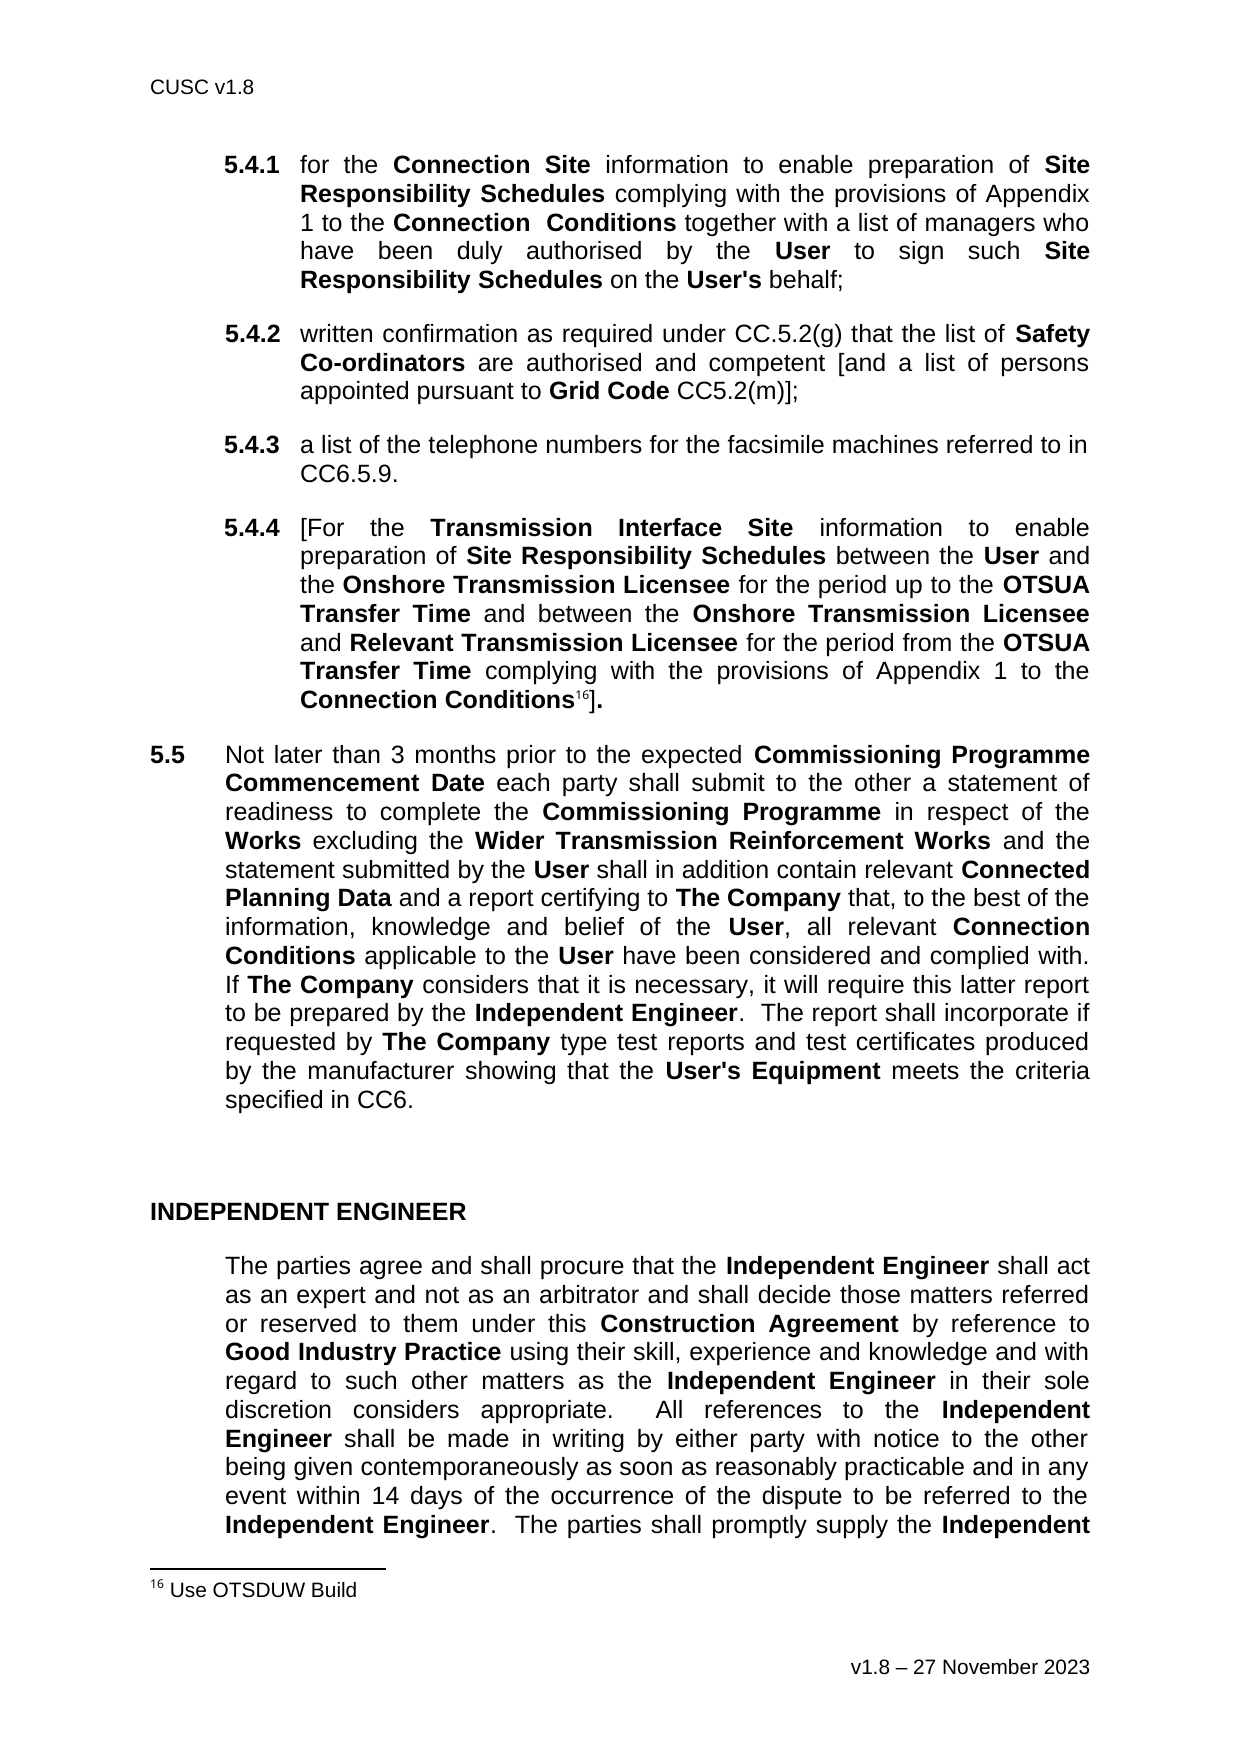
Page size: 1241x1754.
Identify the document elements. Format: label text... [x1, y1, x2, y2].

subtitle 5.4.4 [For the Transmission Interface Site information to enable preparation of Site Responsibility Schedules between the User and the Onshore Transmission Licensee for the period up to the OTSUA Transfer Time and between the Onshore Transmission Licensee and Relevant Transmission Licensee for the period from the OTSUA Transfer Time complying with the provisions of Appendix 1 to the Connection Conditions]. [224, 512, 1090, 714]
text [225, 1251, 1090, 1539]
subtitle 5.4.1 for the Connection Site information to enable preparation of Site Responsibility Schedules complying with the provisions of Appendix 1 to the Connection Conditions together with a list of managers who have been duly authorised by the User to sign such Site Responsibility Schedules on the User's behalf; [224, 150, 1090, 294]
subtitle 5.4.2 written confirmation as required under CC.5.2(g) that the list of Safety Co-ordinators are authorised and competent [and a list of persons appointed pursuant to Grid Code CC5.2(m)]; [225, 319, 1090, 405]
text INDEPENDENT ENGINEER [150, 1197, 1090, 1226]
subtitle 5.5 Not later than 3 months prior to the expected Commissioning Programme Commencement Date each party shall submit to the other a statement of readiness to complete the Commissioning Programme in respect of the Works excluding the Wider Transmission Reinforcement Works and the statement submitted by the User shall in addition contain relevant Connected Planning Data and a report certifying to The Company that, to the best of the information, knowledge and belief of the User, all relevant Connection Conditions applicable to the User have been considered and complied with. If The Company considers that it is necessary, it will require this latter report to be prepared by the Independent Engineer. The report shall incorporate if requested by The Company type test reports and test certificates produced by the manufacturer showing that the User's Equipment meets the criteria specified in CC6. [150, 739, 1090, 1113]
subtitle 5.4.3 a list of the telephone numbers for the facsimile machines referred to in CC6.5.9. [224, 430, 1090, 487]
